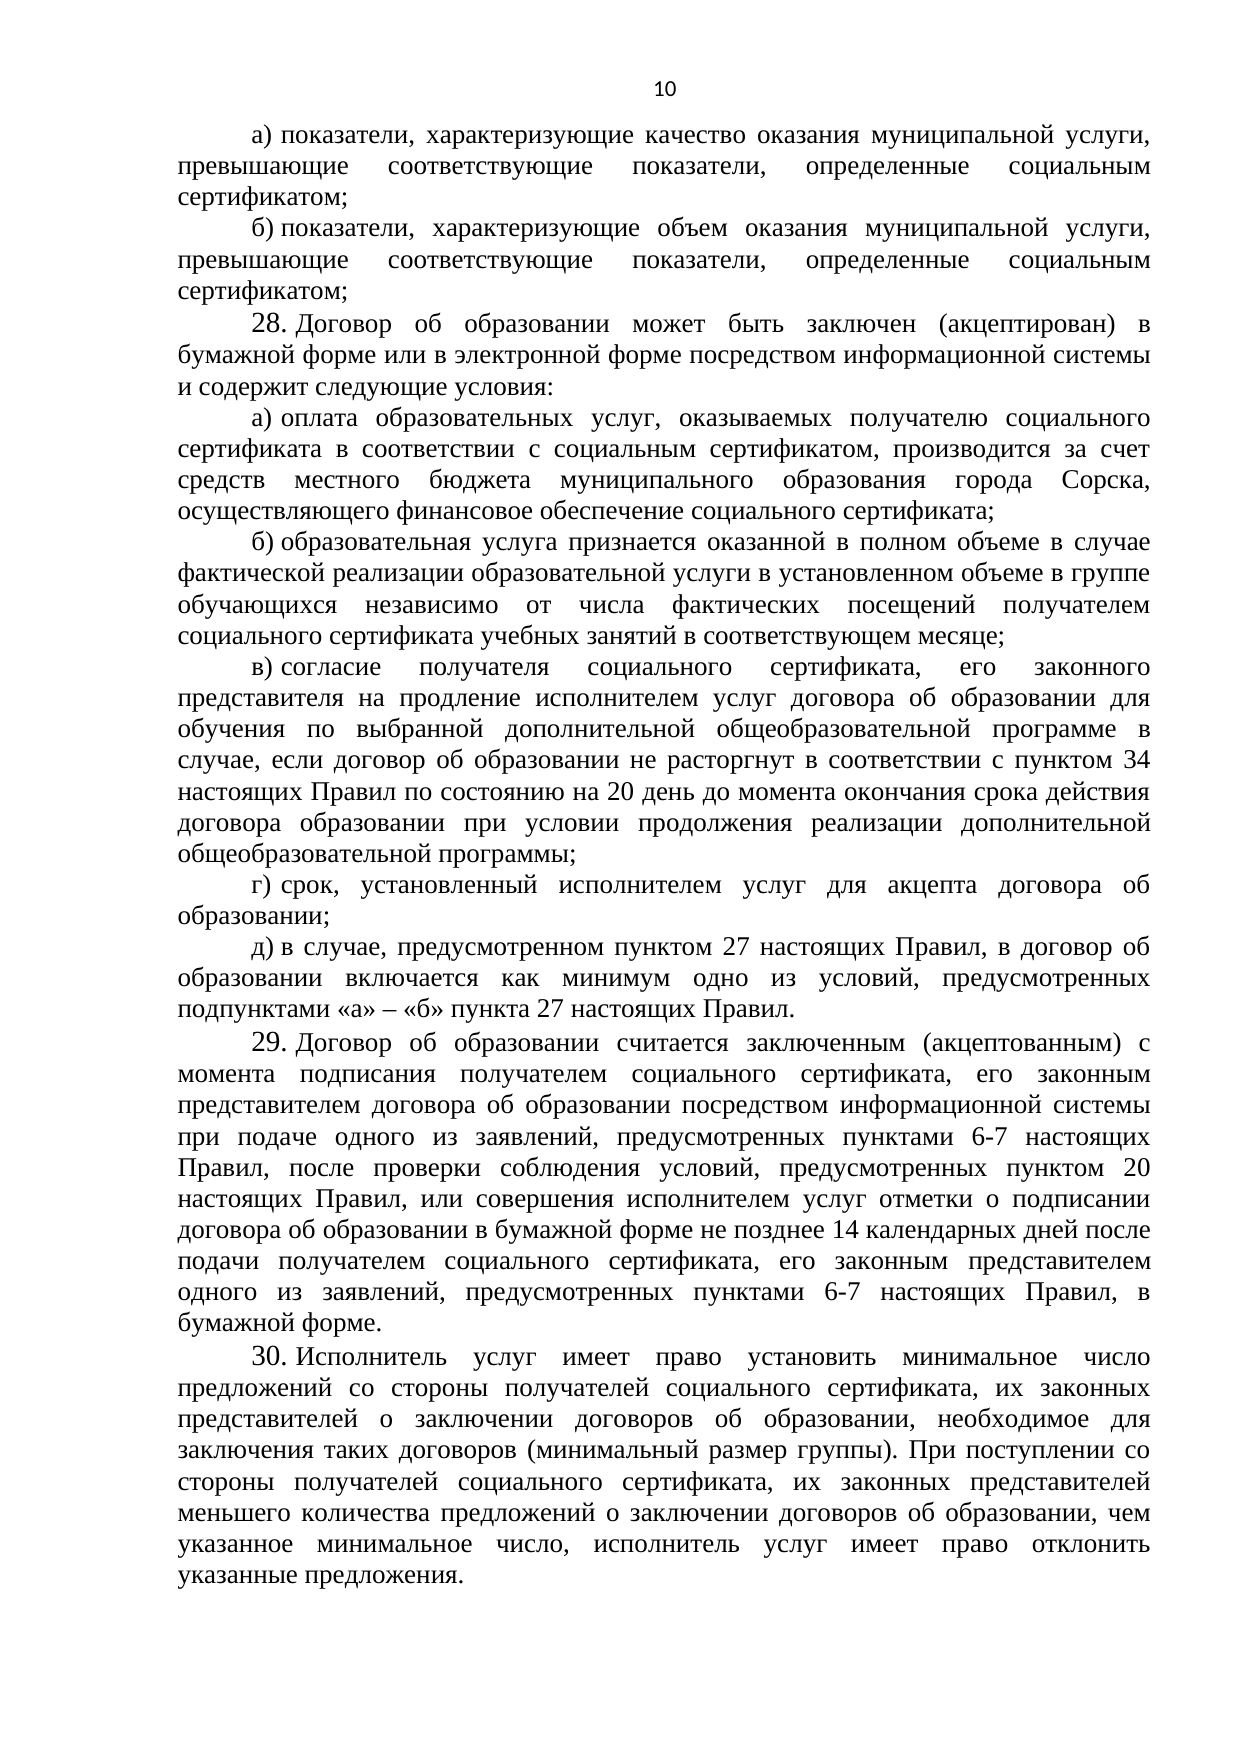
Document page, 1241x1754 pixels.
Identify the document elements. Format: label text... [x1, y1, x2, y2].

list срок, установленный исполнителем услуг для акцепта договора об образовании; [177, 868, 1152, 930]
list Договор об образовании может быть заключен (акцептирован) в бумажной форме или в электронной форме посредством информационной системы и содержит следующие условия: [177, 305, 1152, 401]
list оплата образовательных услуг, оказываемых получателю социального сертификата в соответствии с социальным сертификатом, производится за счет средств местного бюджета муниципального образования города Сорска, осуществляющего финансовое обеспечение социального сертификата; [177, 401, 1152, 525]
list образовательная услуга признается оказанной в полном объеме в случае фактической реализации образовательной услуги в установленном объеме в группе обучающихся независимо от числа фактических посещений получателем социального сертификата учебных занятий в соответствующем месяце; [177, 525, 1152, 650]
list Исполнитель услуг имеет право установить минимальное число предложений со стороны получателей социального сертификата, их законных представителей о заключении договоров об образовании, необходимое для заключения таких договоров (минимальный размер группы). При поступлении со стороны получателей социального сертификата, их законных представителей меньшего количества предложений о заключении договоров об образовании, чем указанное минимальное число, исполнитель услуг имеет право отклонить указанные предложения. [177, 1338, 1152, 1589]
list в случае, предусмотренном пунктом 27 настоящих Правил, в договор об образовании включается как минимум одно из условий, предусмотренных подпунктами «а» – «б» пункта 27 настоящих Правил. [177, 930, 1152, 1024]
list показатели, характеризующие объем оказания муниципальной услуги, превышающие соответствующие показатели, определенные социальным сертификатом; [177, 212, 1152, 305]
list согласие получателя социального сертификата, его законного представителя на продление исполнителем услуг договора об образовании для обучения по выбранной дополнительной общеобразовательной программе в случае, если договор об образовании не расторгнут в соответствии с пунктом 34 настоящих Правил по состоянию на 20 день до момента окончания срока действия договора образовании при условии продолжения реализации дополнительной общеобразовательной программы; [177, 650, 1152, 868]
list Договор об образовании считается заключенным (акцептованным) с момента подписания получателем социального сертификата, его законным представителем договора об образовании посредством информационной системы при подаче одного из заявлений, предусмотренных пунктами 6-7 настоящих Правил, после проверки соблюдения условий, предусмотренных пунктом 20 настоящих Правил, или совершения исполнителем услуг отметки о подписании договора об образовании в бумажной форме не позднее 14 календарных дней после подачи получателем социального сертификата, его законным представителем одного из заявлений, предусмотренных пунктами 6-7 настоящих Правил, в бумажной форме. [177, 1024, 1152, 1275]
list показатели, характеризующие качество оказания муниципальной услуги, превышающие соответствующие показатели, определенные социальным сертификатом; [177, 118, 1152, 212]
